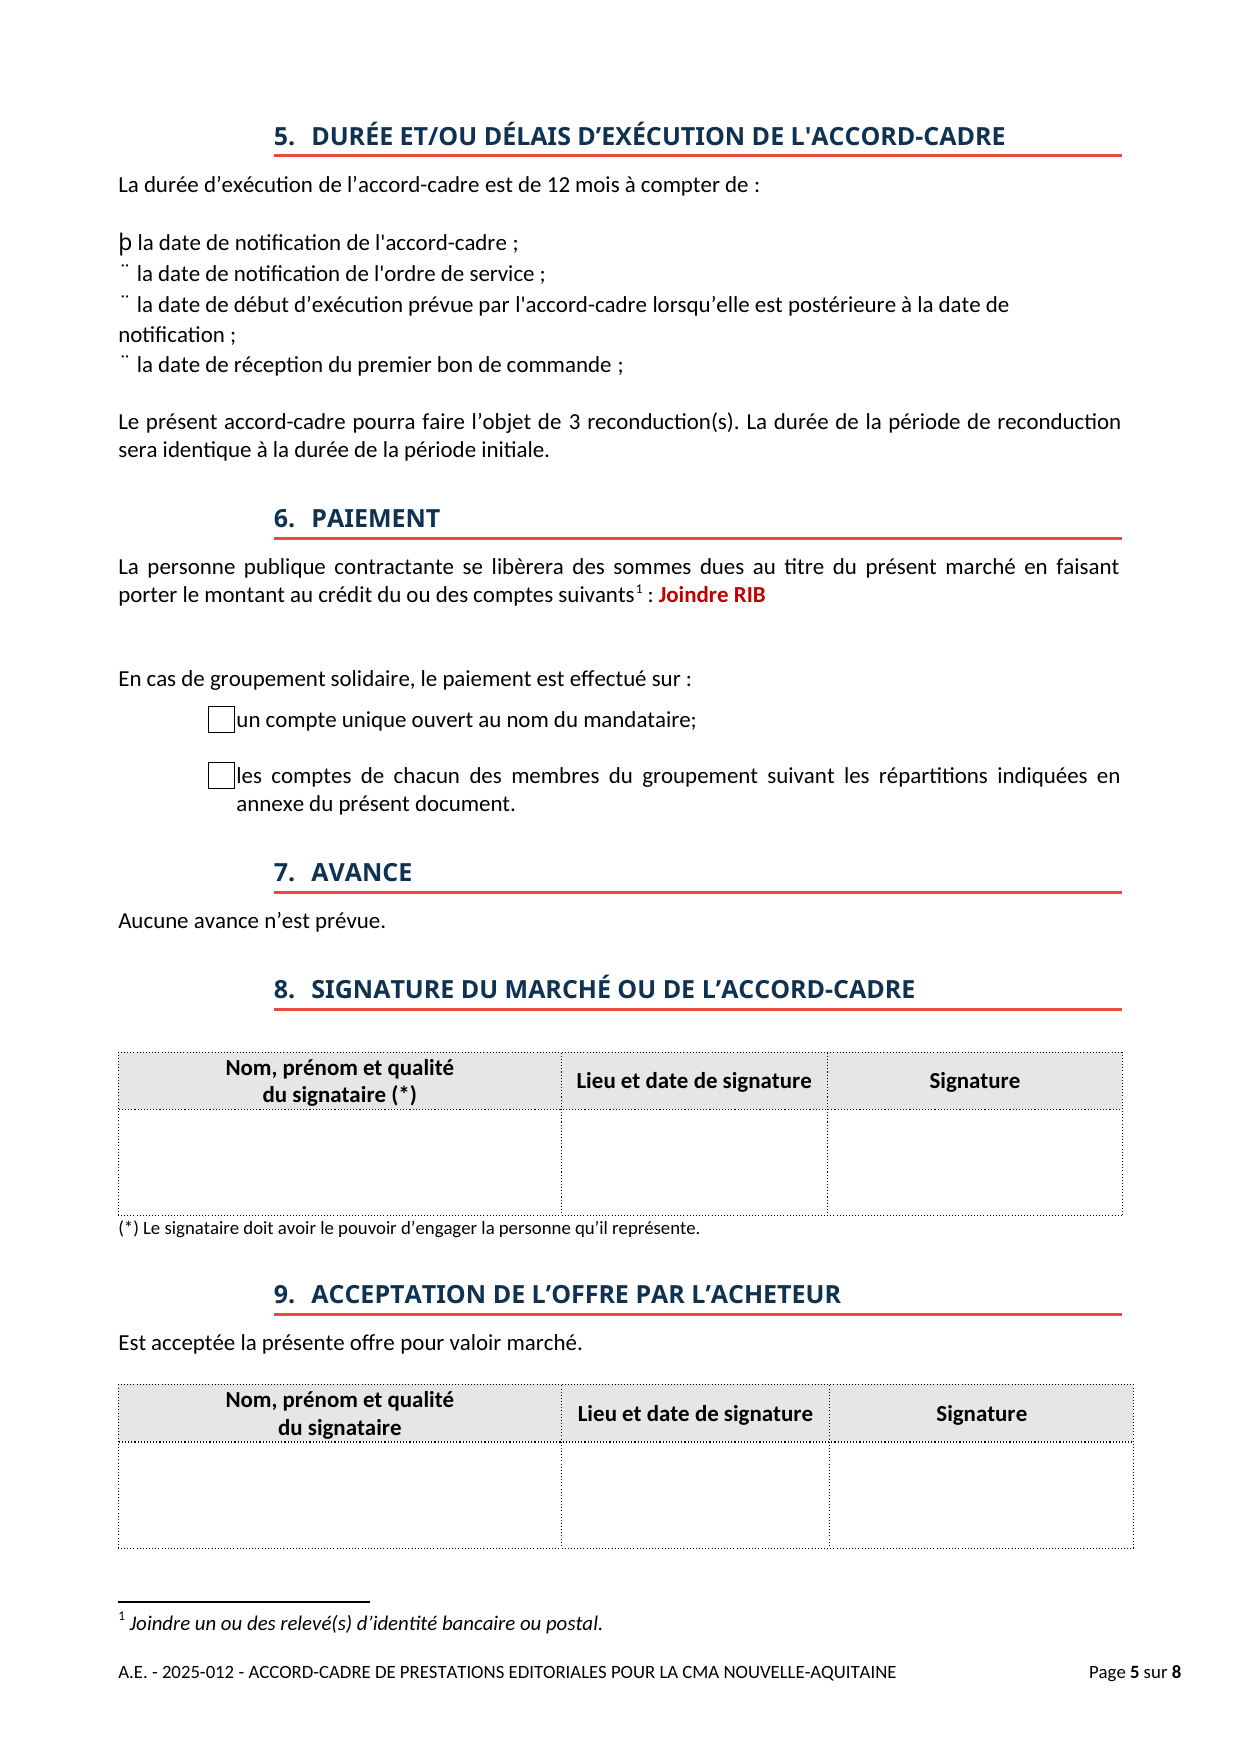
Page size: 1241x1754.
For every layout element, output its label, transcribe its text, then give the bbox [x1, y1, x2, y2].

table_header Lieu et date de signature [561, 1052, 827, 1109]
text ¨ la date de début d’exécution prévue par l'accord-cadre lorsqu’elle est postérieure à la date de notification ; [118, 288, 1122, 348]
text Est acceptée la présente offre pour valoir marché. [118, 1328, 1122, 1356]
table_header Nom, prénom et qualité du signataire (*) [118, 1052, 561, 1109]
text Aucune avance n’est prévue. [118, 906, 1122, 934]
table_cell [118, 1109, 561, 1215]
subtitle Acceptation de l’offre par l’acheteur [274, 1276, 1122, 1313]
text ¨ la date de réception du premier bon de commande ; [118, 348, 1122, 379]
text En cas de groupement solidaire, le paiement est effectué sur : [118, 664, 1122, 692]
subtitle Signature du marché ou de l’accord-cadre [274, 972, 1122, 1008]
table_header Signature [827, 1052, 1122, 1109]
table_cell [118, 1441, 561, 1548]
text La personne publique contractante se libèrera des sommes dues au titre du présent marché en faisant porter le montant au crédit du ou des comptes suivants : Joindre RIB [118, 552, 1122, 608]
text Le présent accord-cadre pourra faire l’objet de 3 reconduction(s). La durée de la période de reconduction sera identique à la durée de la période initiale. [118, 407, 1122, 463]
text ¨ la date de notification de l'ordre de service ; [118, 257, 1122, 288]
text un compte unique ouvert au nom du mandataire; [118, 705, 1122, 733]
table_cell [830, 1441, 1133, 1548]
text (*) Le signataire doit avoir le pouvoir d’engager la personne qu’il représente. [118, 1216, 1122, 1239]
table_cell [827, 1109, 1122, 1215]
subtitle Avance [274, 854, 1122, 891]
text les comptes de chacun des membres du groupement suivant les répartitions indiquées en annexe du présent document. [207, 761, 1122, 817]
text La durée d’exécution de l’accord-cadre est de 12 mois à compter de : [118, 170, 1122, 198]
table_cell [561, 1109, 827, 1215]
table_header Nom, prénom et qualité du signataire [118, 1384, 561, 1441]
table_header Lieu et date de signature [561, 1384, 830, 1441]
table_header Signature [830, 1384, 1133, 1441]
subtitle Durée et/ou Délais d’exécution de l'accord-cadre [274, 118, 1122, 154]
text þ la date de notification de l'accord-cadre ; [118, 226, 1122, 257]
table_cell [561, 1441, 830, 1548]
subtitle Paiement [274, 501, 1122, 537]
